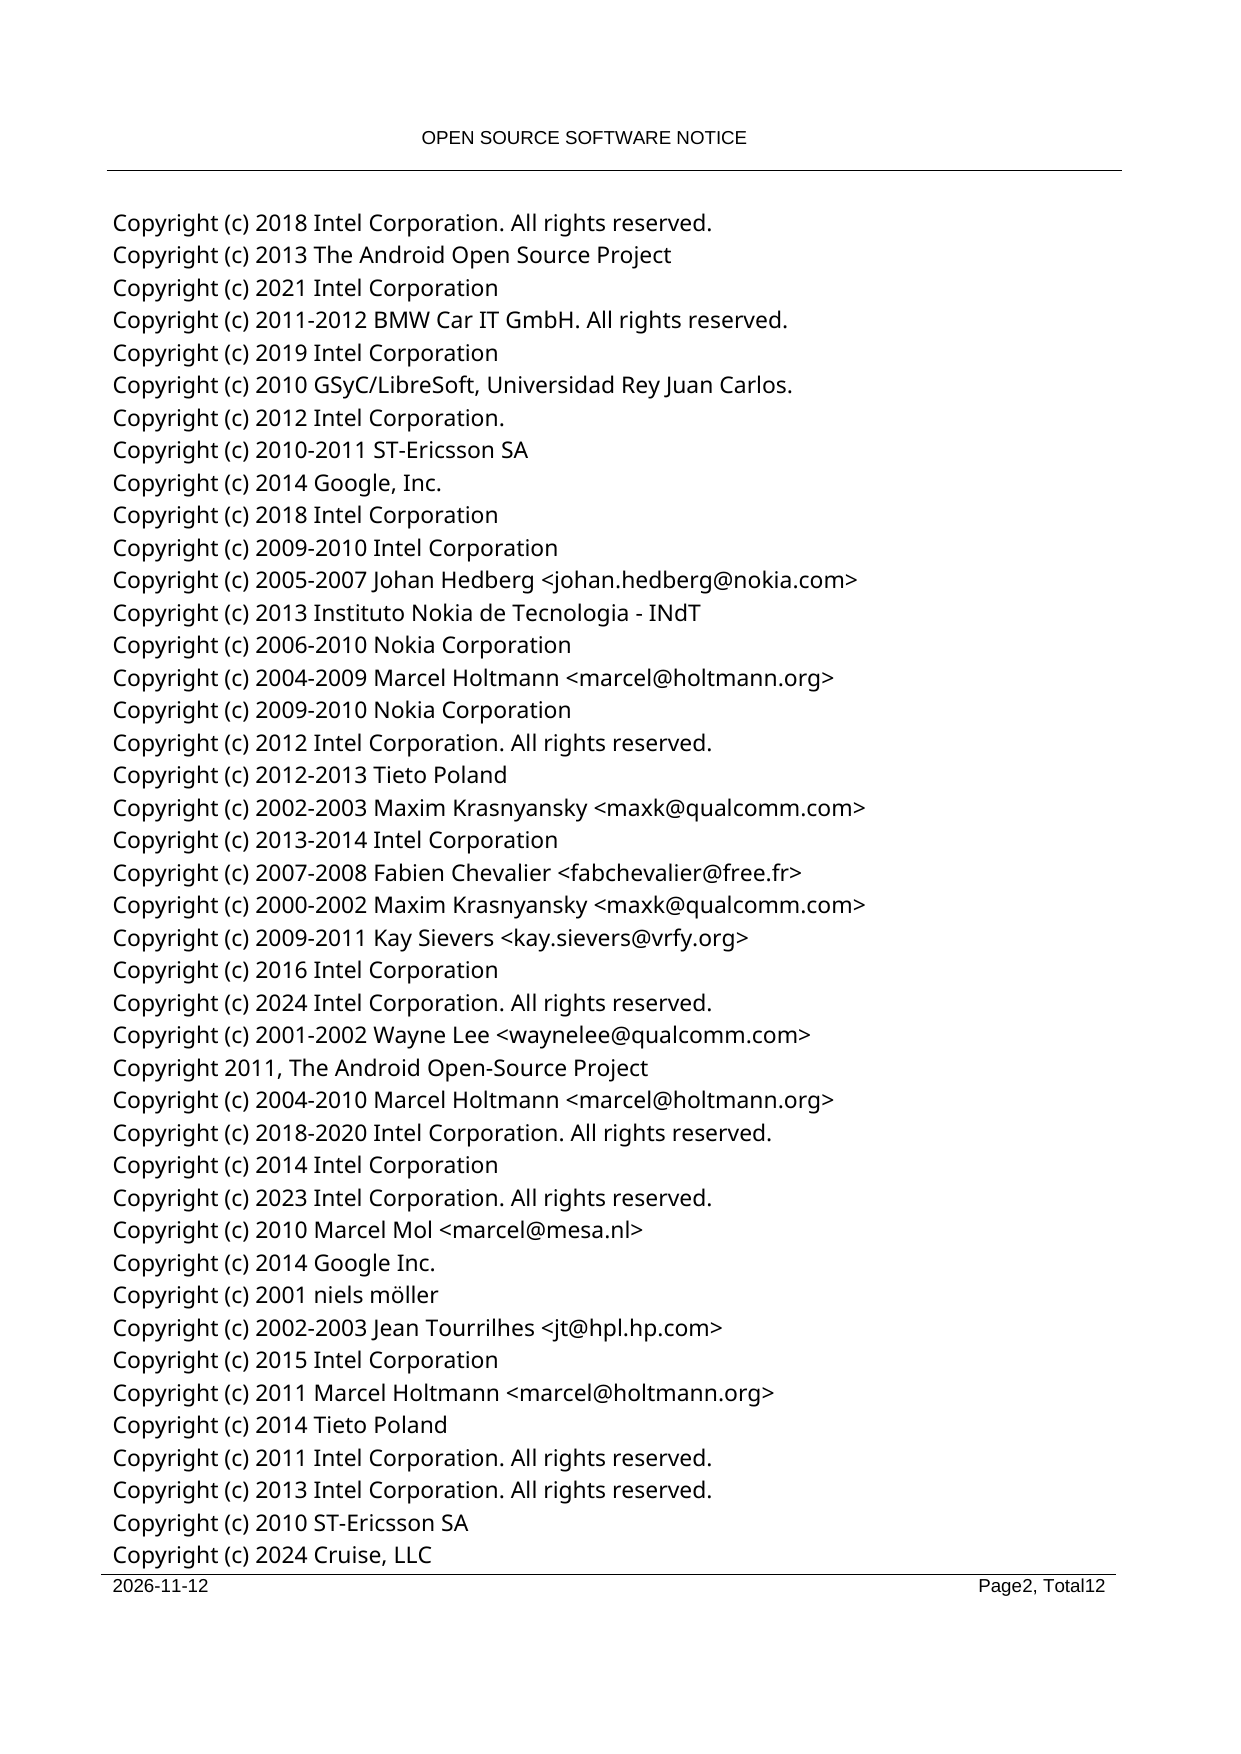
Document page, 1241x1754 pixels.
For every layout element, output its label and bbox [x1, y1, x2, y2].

text [112, 206, 1128, 1571]
